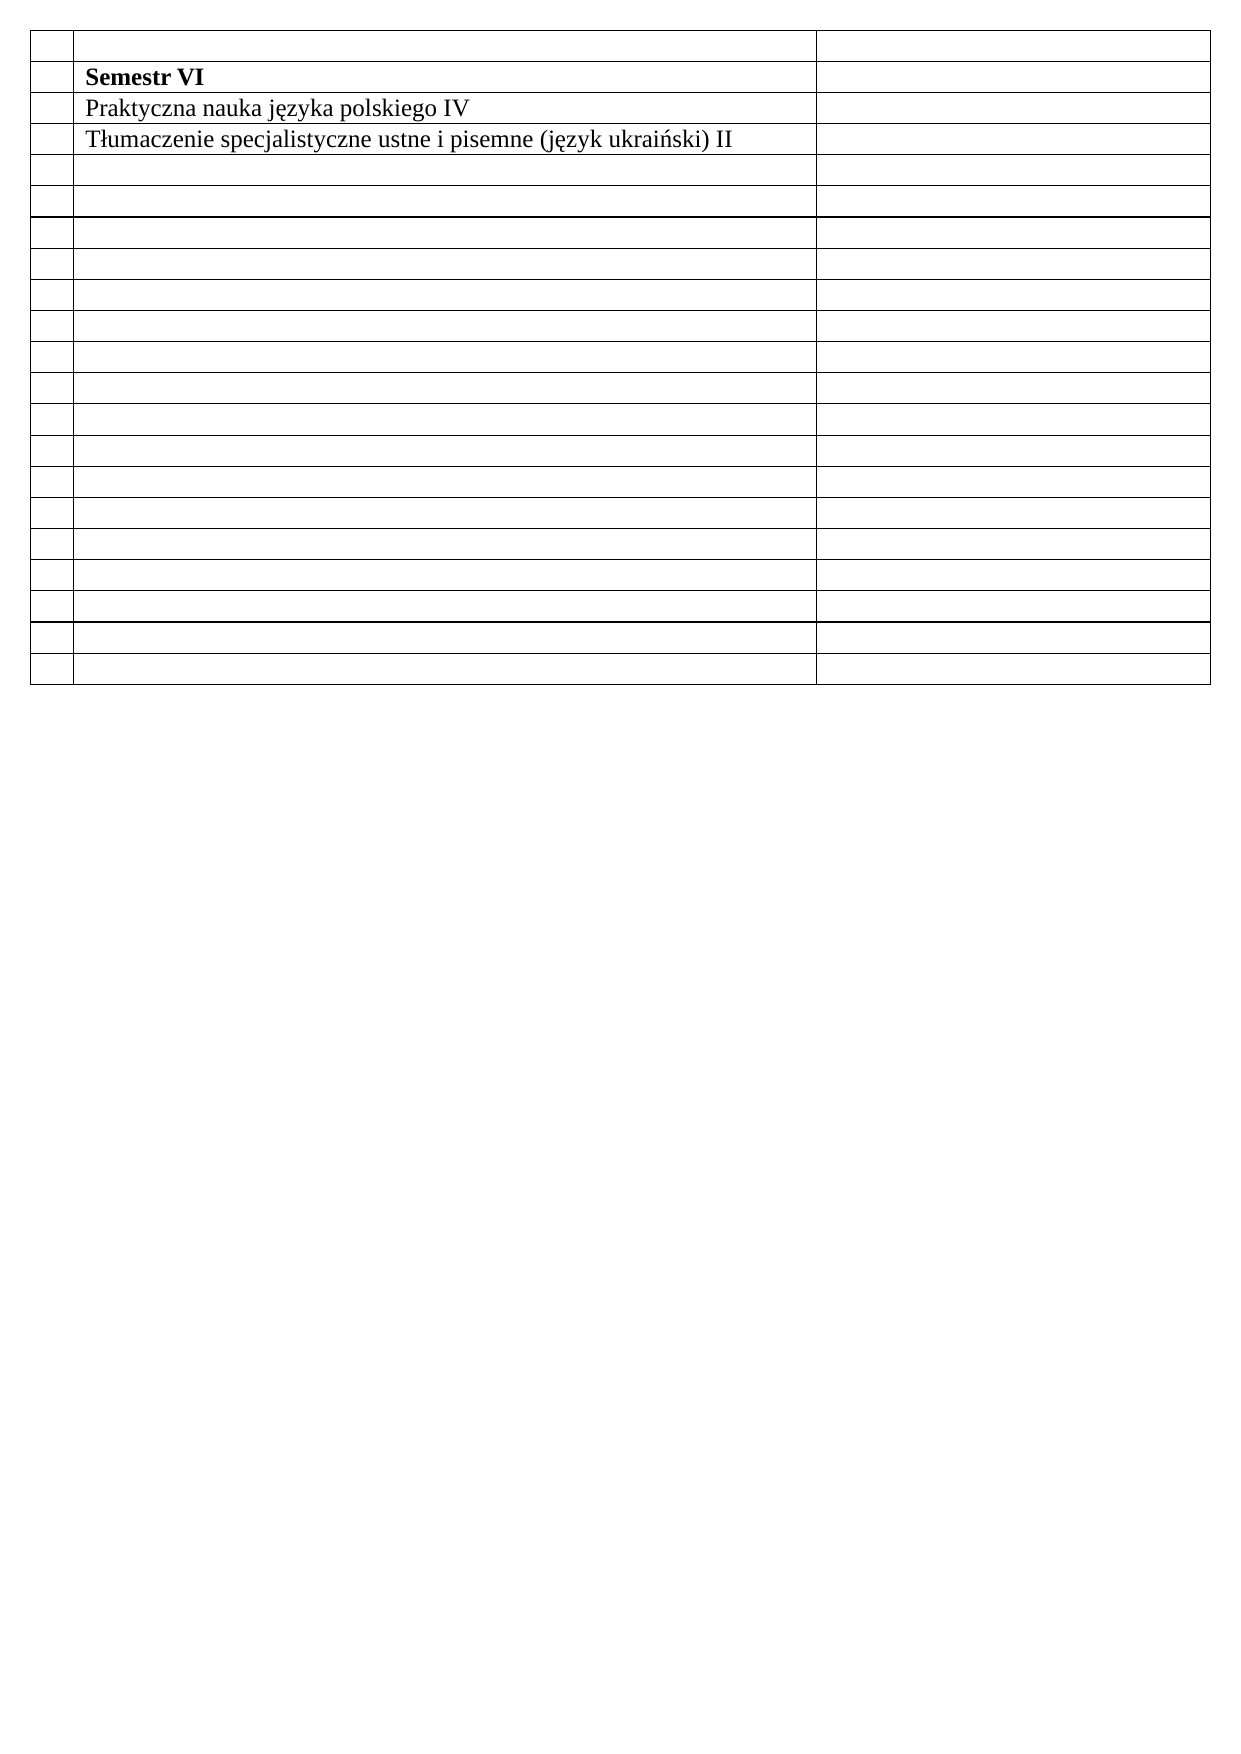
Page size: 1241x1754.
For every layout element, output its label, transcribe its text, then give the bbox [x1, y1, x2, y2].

table_cell [31, 62, 73, 92]
table_cell [817, 124, 1210, 154]
table_cell [74, 186, 816, 216]
table_cell [31, 218, 73, 248]
table_cell [817, 311, 1210, 341]
table_cell [74, 591, 816, 621]
table_cell [74, 155, 816, 185]
table_cell [74, 529, 816, 559]
table_cell [74, 280, 816, 310]
table_cell [817, 373, 1210, 403]
table_cell [817, 155, 1210, 185]
table_cell [74, 560, 816, 590]
table_cell [817, 467, 1210, 497]
table_cell [31, 186, 73, 216]
table_cell [817, 31, 1210, 61]
table_cell [74, 311, 816, 341]
table_cell [31, 498, 73, 528]
table_cell [74, 467, 816, 497]
table_cell [31, 404, 73, 434]
table_cell [31, 623, 73, 652]
table_cell [817, 280, 1210, 310]
table_cell [817, 654, 1210, 684]
table_cell [817, 623, 1210, 652]
table_cell [31, 342, 73, 372]
table_cell [31, 31, 73, 61]
table_cell Tłumaczenie specjalistyczne ustne i pisemne (język ukraiński) II [74, 124, 816, 154]
table_cell [74, 404, 816, 434]
table_cell [31, 311, 73, 341]
table_cell [74, 436, 816, 466]
table_cell [817, 529, 1210, 559]
table_cell [74, 249, 816, 279]
table_cell [817, 498, 1210, 528]
table_cell [74, 498, 816, 528]
table_cell [31, 280, 73, 310]
table_cell [31, 654, 73, 684]
table_cell [74, 218, 816, 248]
table_cell Praktyczna nauka języka polskiego IV [74, 93, 816, 123]
table_cell [74, 623, 816, 652]
table_cell [31, 155, 73, 185]
table_cell [31, 93, 73, 123]
table_cell [817, 218, 1210, 248]
table_cell [817, 404, 1210, 434]
table_cell [817, 249, 1210, 279]
table_cell [817, 560, 1210, 590]
table_cell [31, 436, 73, 466]
table_cell [74, 31, 816, 61]
table_cell [817, 186, 1210, 216]
table_cell Semestr VI [74, 62, 816, 92]
table_cell [31, 560, 73, 590]
table_cell [817, 62, 1210, 92]
table_cell [31, 467, 73, 497]
table_cell [817, 93, 1210, 123]
table_cell [817, 591, 1210, 621]
table_cell [31, 529, 73, 559]
table_cell [31, 249, 73, 279]
table_cell [31, 124, 73, 154]
table_cell [74, 654, 816, 684]
table_cell [74, 342, 816, 372]
table_cell [74, 373, 816, 403]
table_cell [31, 373, 73, 403]
table_cell [31, 591, 73, 621]
table_cell [817, 436, 1210, 466]
table_cell [817, 342, 1210, 372]
